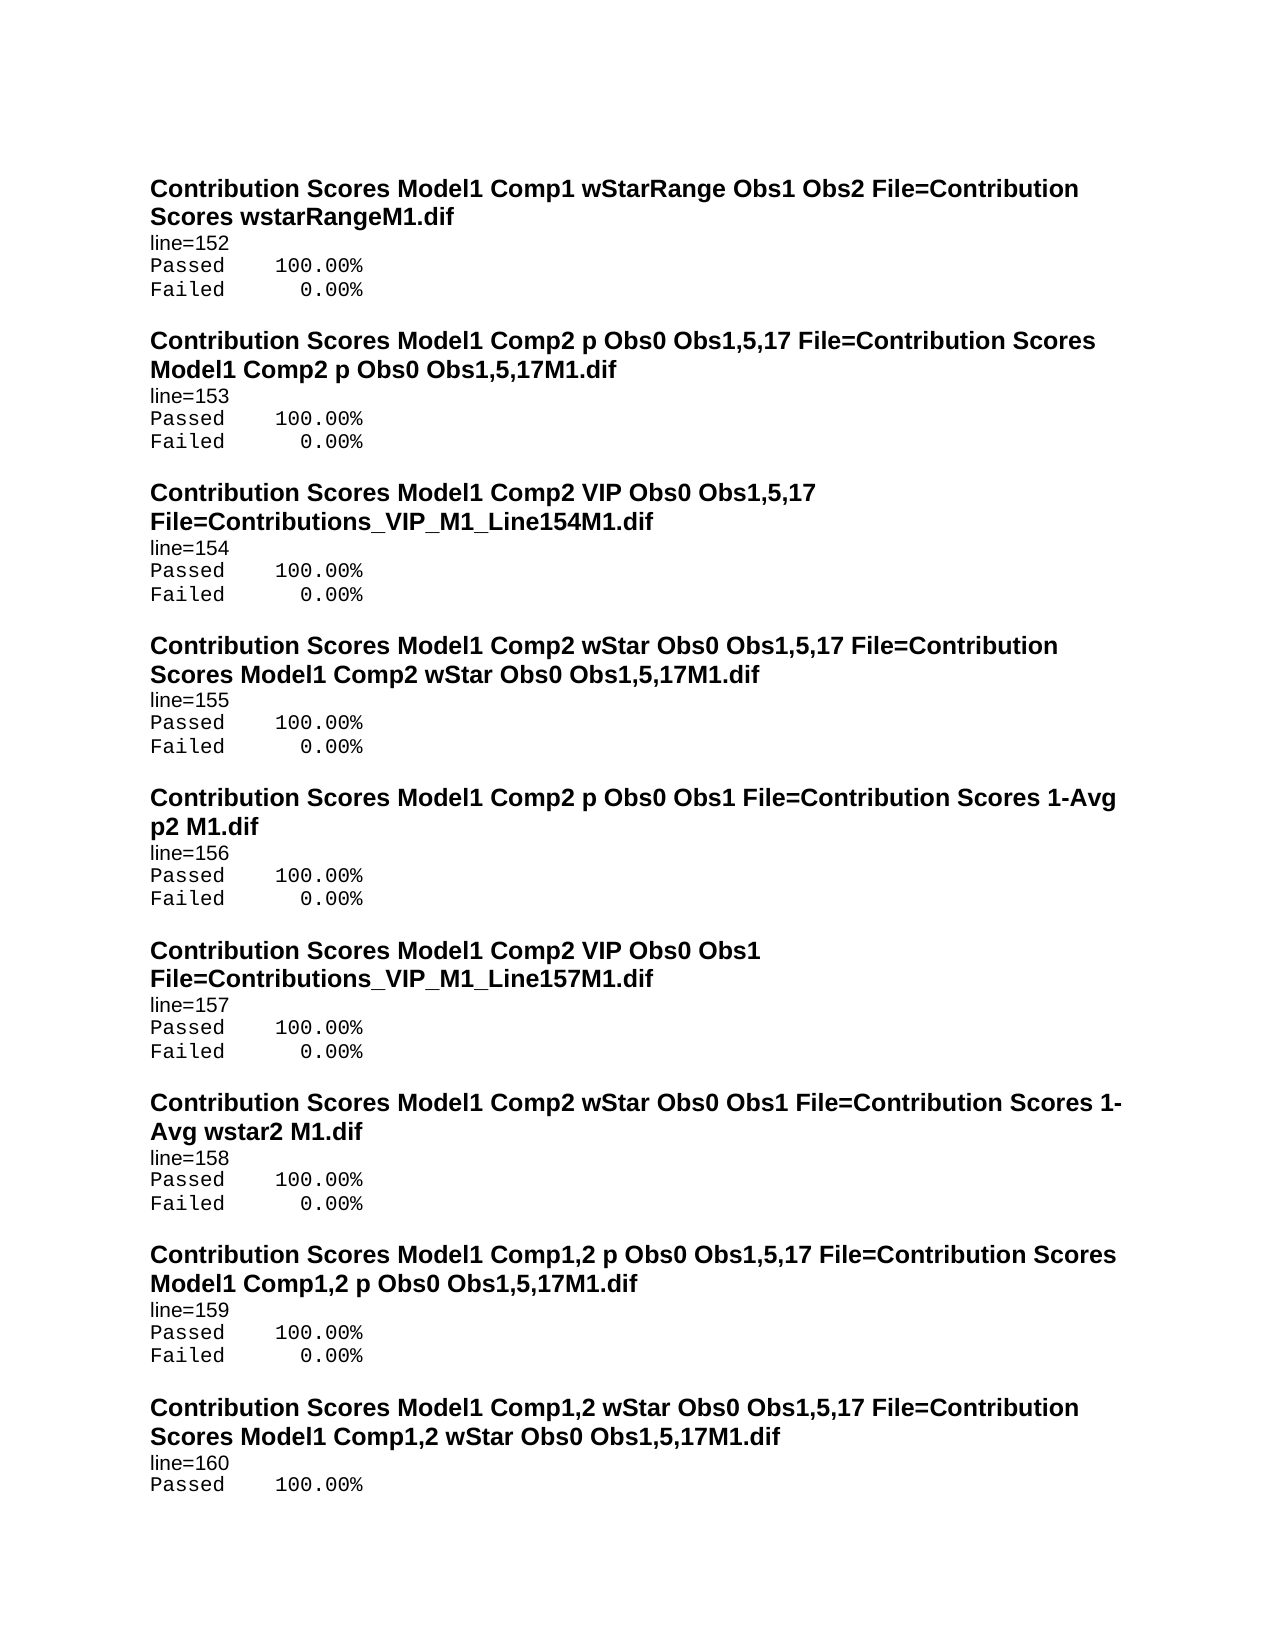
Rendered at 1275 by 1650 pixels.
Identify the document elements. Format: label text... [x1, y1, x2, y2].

text line=157 [150, 993, 1125, 1017]
text Passed 100.00% [150, 1017, 1125, 1041]
text line=159 [150, 1298, 1125, 1322]
text Passed 100.00% [150, 865, 1125, 888]
text Passed 100.00% [150, 1322, 1125, 1346]
text line=152 [150, 231, 1125, 255]
text Failed 0.00% [150, 1346, 1125, 1369]
text Failed 0.00% [150, 1041, 1125, 1064]
text line=155 [150, 688, 1125, 712]
text line=160 [150, 1450, 1125, 1474]
text line=154 [150, 536, 1125, 560]
text Passed 100.00% [150, 255, 1125, 279]
text Failed 0.00% [150, 1193, 1125, 1217]
text Passed 100.00% [150, 1169, 1125, 1193]
text Passed 100.00% [150, 712, 1125, 736]
text Contribution Scores Model1 Comp1 wStarRange Obs1 Obs2 File=Contribution Scores wstarRangeM1.dif [150, 174, 1125, 231]
text Contribution Scores Model1 Comp2 wStar Obs0 Obs1 File=Contribution Scores 1-Avg wstar2 M1.dif [150, 1088, 1125, 1146]
text Failed 0.00% [150, 736, 1125, 759]
text Contribution Scores Model1 Comp1,2 wStar Obs0 Obs1,5,17 File=Contribution Scores Model1 Comp1,2 wStar Obs0 Obs1,5,17M1.dif [150, 1393, 1125, 1450]
text Failed 0.00% [150, 583, 1125, 607]
text Contribution Scores Model1 Comp2 VIP Obs0 Obs1,5,17 File=Contributions_VIP_M1_Line154M1.dif [150, 478, 1125, 536]
text Failed 0.00% [150, 888, 1125, 912]
text Contribution Scores Model1 Comp2 wStar Obs0 Obs1,5,17 File=Contribution Scores Model1 Comp2 wStar Obs0 Obs1,5,17M1.dif [150, 631, 1125, 688]
text Contribution Scores Model1 Comp2 p Obs0 Obs1,5,17 File=Contribution Scores Model1 Comp2 p Obs0 Obs1,5,17M1.dif [150, 326, 1125, 383]
text Contribution Scores Model1 Comp2 p Obs0 Obs1 File=Contribution Scores 1-Avg p2 M1.dif [150, 783, 1125, 841]
text Failed 0.00% [150, 431, 1125, 455]
text Passed 100.00% [150, 560, 1125, 583]
text Passed 100.00% [150, 1474, 1125, 1498]
text line=158 [150, 1146, 1125, 1169]
text line=153 [150, 383, 1125, 407]
text Contribution Scores Model1 Comp2 VIP Obs0 Obs1 File=Contributions_VIP_M1_Line157M1.dif [150, 936, 1125, 993]
text Failed 0.00% [150, 279, 1125, 302]
text line=156 [150, 841, 1125, 865]
text Contribution Scores Model1 Comp1,2 p Obs0 Obs1,5,17 File=Contribution Scores Model1 Comp1,2 p Obs0 Obs1,5,17M1.dif [150, 1240, 1125, 1298]
text Passed 100.00% [150, 407, 1125, 431]
